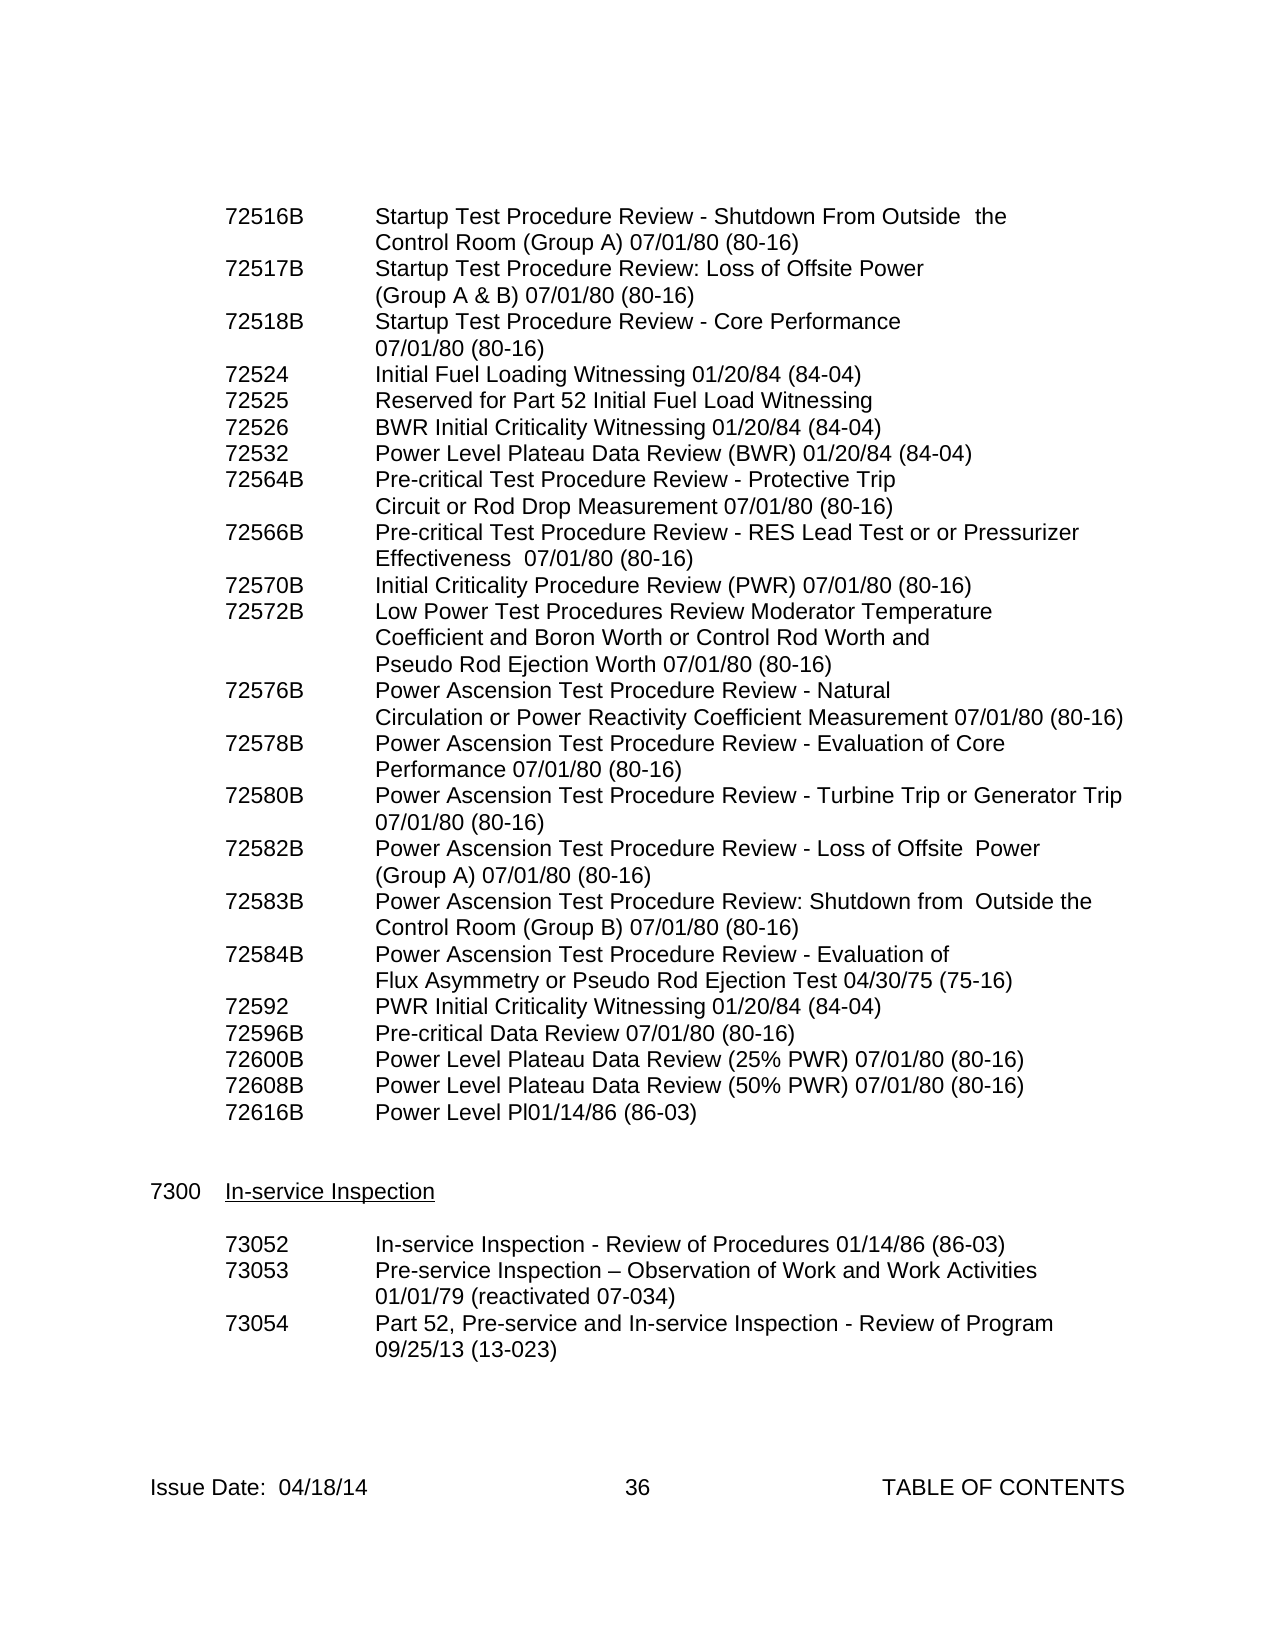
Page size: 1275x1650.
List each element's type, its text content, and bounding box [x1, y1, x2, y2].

text Control Room (Group A) 07/01/80 (80-16) [150, 229, 1125, 255]
text (Group A & B) 07/01/80 (80-16) [225, 282, 1125, 308]
text 73053 Pre-service Inspection – Observation of Work and Work Activities 01/01/79 (reactivated 07-034) [150, 1257, 1125, 1309]
text 72583B Power Ascension Test Procedure Review: Shutdown from Outside the Control Room (Group B) 07/01/80 (80-16) [150, 888, 1125, 941]
text 72578B Power Ascension Test Procedure Review - Evaluation of Core Performance 07/01/80 (80-16) [150, 730, 1125, 782]
text 72566B Pre-critical Test Procedure Review - RES Lead Test or or Pressurizer Effectiveness 07/01/80 (80-16) [150, 519, 1125, 572]
text 73052 In-service Inspection - Review of Procedures 01/14/86 (86-03) [150, 1231, 1125, 1257]
text 72608B Power Level Plateau Data Review (50% PWR) 07/01/80 (80-16) [150, 1072, 1125, 1099]
text 72582B Power Ascension Test Procedure Review - Loss of Offsite Power [225, 835, 1125, 862]
text 72570B Initial Criticality Procedure Review (PWR) 07/01/80 (80-16) [150, 572, 1125, 598]
text 72576B Power Ascension Test Procedure Review - Natural [150, 677, 1125, 703]
text Flux Asymmetry or Pseudo Rod Ejection Test 04/30/75 (75-16) [225, 967, 1125, 993]
text 73054 Part 52, Pre-service and In-service Inspection - Review of Program 09/25/13 (13-023) [150, 1309, 1125, 1362]
text 72616B Power Level Pl01/14/86 (86-03) [150, 1099, 1125, 1125]
text 7300 In-service Inspection [150, 1178, 1125, 1204]
text 72600B Power Level Plateau Data Review (25% PWR) 07/01/80 (80-16) [150, 1046, 1125, 1072]
text 72532 Power Level Plateau Data Review (BWR) 01/20/84 (84-04) [150, 440, 1125, 466]
text 72572B Low Power Test Procedures Review Moderator Temperature [225, 598, 1125, 624]
text 72584B Power Ascension Test Procedure Review - Evaluation of [150, 941, 1125, 967]
text 72518B Startup Test Procedure Review - Core Performance [150, 308, 1125, 334]
text 72516B Startup Test Procedure Review - Shutdown From Outside the [150, 203, 1125, 229]
text 72526 BWR Initial Criticality Witnessing 01/20/84 (84-04) [150, 413, 1125, 440]
text Circuit or Rod Drop Measurement 07/01/80 (80-16) [150, 493, 1125, 519]
text Pseudo Rod Ejection Worth 07/01/80 (80-16) [225, 651, 1125, 677]
text 72596B Pre-critical Data Review 07/01/80 (80-16) [150, 1020, 1125, 1046]
text Circulation or Power Reactivity Coefficient Measurement 07/01/80 (80-16) [225, 703, 1125, 730]
text 72580B Power Ascension Test Procedure Review - Turbine Trip or Generator Trip 07/01/80 (80-16) [225, 782, 1125, 835]
text (Group A) 07/01/80 (80-16) [225, 862, 1125, 888]
text 72517B Startup Test Procedure Review: Loss of Offsite Power [225, 255, 1125, 282]
text 72592 PWR Initial Criticality Witnessing 01/20/84 (84-04) [150, 993, 1125, 1020]
text 72524 Initial Fuel Loading Witnessing 01/20/84 (84-04) [150, 361, 1125, 387]
text 72564B Pre-critical Test Procedure Review - Protective Trip [150, 466, 1125, 493]
text 72525 Reserved for Part 52 Initial Fuel Load Witnessing [150, 387, 1125, 413]
text Coefficient and Boron Worth or Control Rod Worth and [225, 624, 1125, 651]
text 07/01/80 (80-16) [225, 334, 1125, 361]
